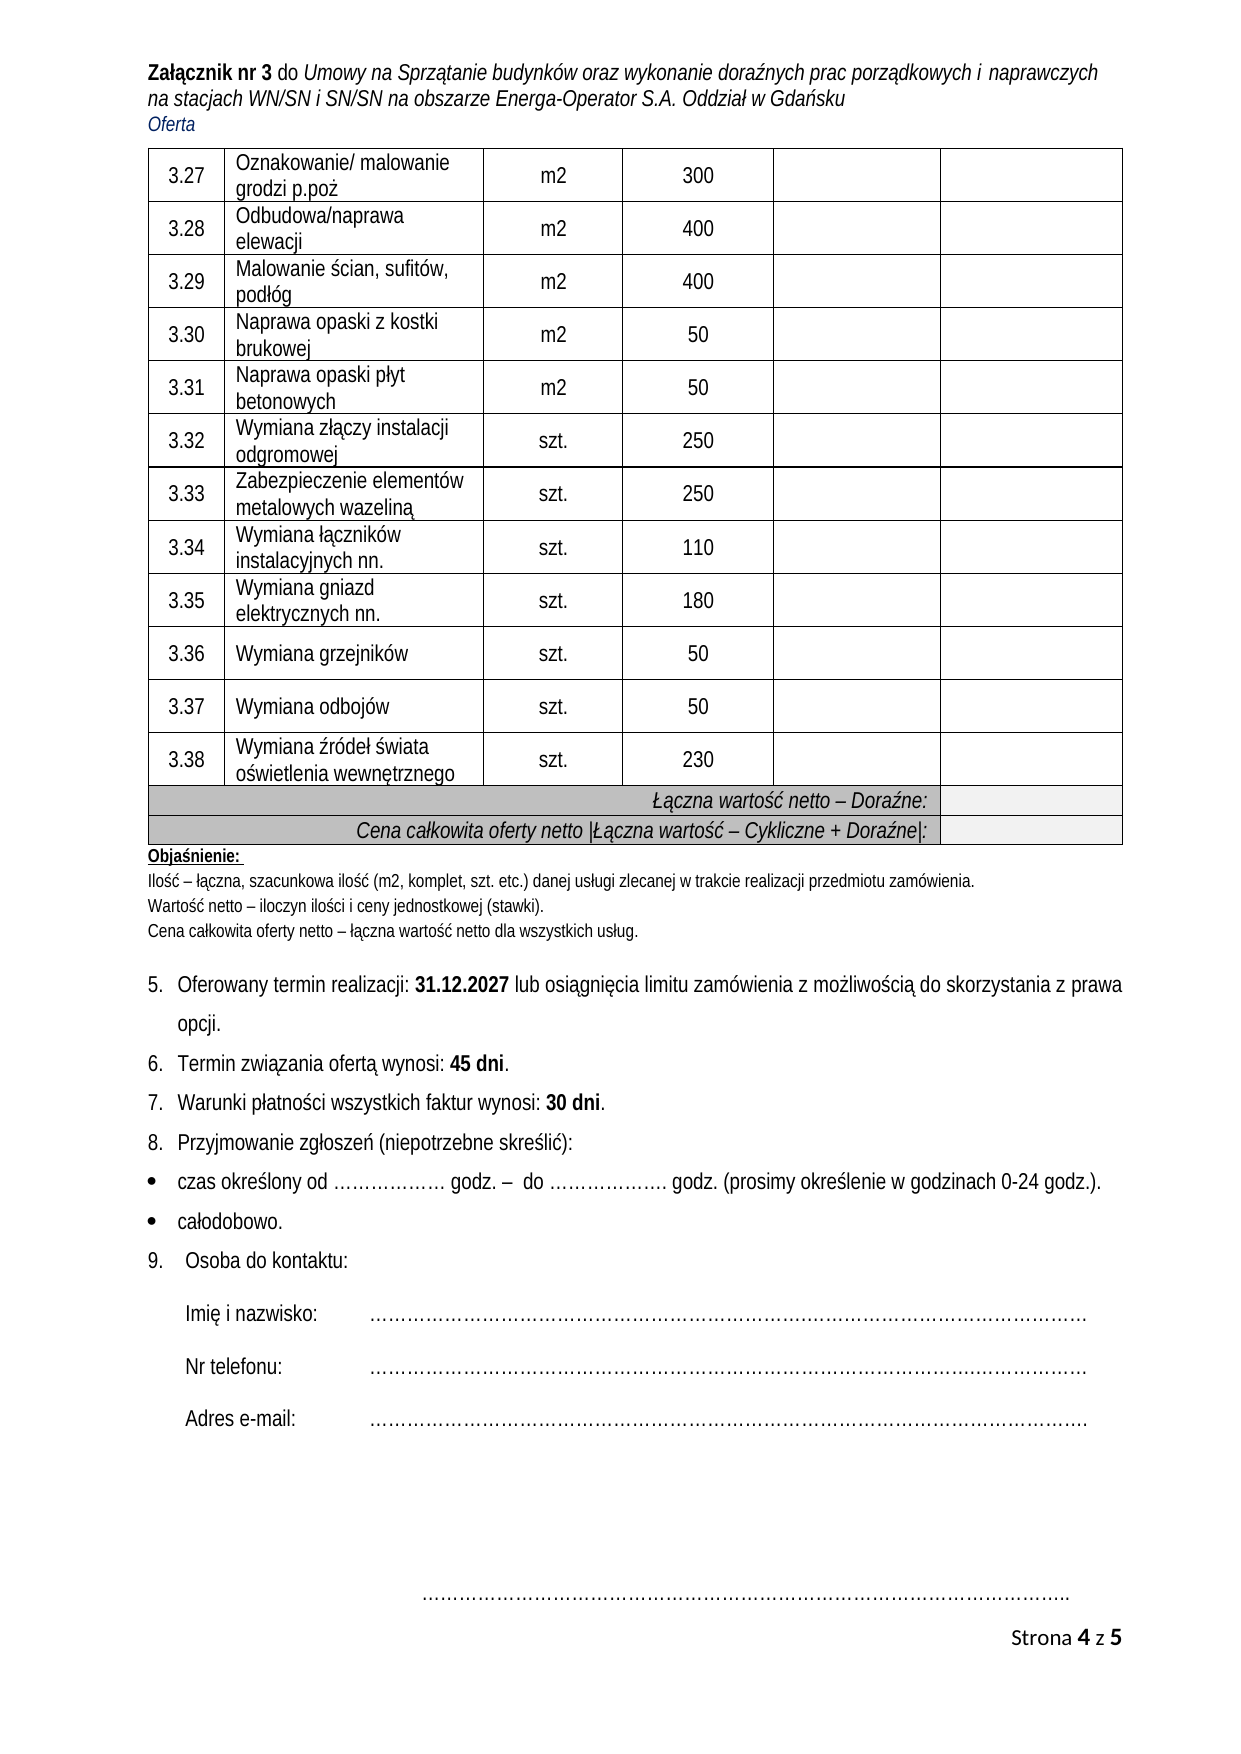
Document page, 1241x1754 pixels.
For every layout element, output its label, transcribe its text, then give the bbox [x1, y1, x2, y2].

table_cell 3.34 [149, 521, 224, 573]
table_cell Odbudowa/naprawa elewacji [225, 202, 483, 254]
table_cell 3.36 [149, 627, 224, 679]
table_cell szt. [484, 414, 622, 466]
table_cell [941, 308, 1122, 360]
table_cell Wymiana grzejników [225, 627, 483, 679]
text Cena całkowita oferty netto – łączna wartość netto dla wszystkich usług. [148, 920, 1122, 941]
table_cell 3.28 [149, 202, 224, 254]
table_cell [941, 574, 1122, 626]
text Adres e-mail: ……………………………………………………………………………………………………. [148, 1405, 1122, 1432]
table_cell 50 [623, 627, 773, 679]
table_cell Zabezpieczenie elementów metalowych wazeliną [225, 468, 483, 519]
table_cell [774, 149, 940, 201]
table_cell m2 [484, 255, 622, 307]
table_cell [941, 627, 1122, 679]
table_cell 50 [623, 680, 773, 732]
table_cell [774, 627, 940, 679]
table_cell 300 [623, 149, 773, 201]
table_cell [774, 414, 940, 466]
table_cell szt. [484, 574, 622, 626]
table_cell [941, 468, 1122, 519]
table_cell [774, 574, 940, 626]
table_cell Cena całkowita oferty netto |Łączna wartość – Cykliczne + Doraźne|: [149, 816, 940, 844]
list Warunki płatności wszystkich faktur wynosi: 30 dni. [148, 1089, 1122, 1116]
table_cell 3.32 [149, 414, 224, 466]
text Nr telefonu: …………………………………………………………………………………….……………… [148, 1353, 1122, 1379]
table_cell [774, 680, 940, 732]
table_cell [941, 361, 1122, 413]
table_cell 180 [623, 574, 773, 626]
table_cell Wymiana źródeł świata oświetlenia wewnętrznego [225, 733, 483, 785]
table_cell 230 [623, 733, 773, 785]
table_cell 400 [623, 255, 773, 307]
text Imię i nazwisko: …………………………………………………………….……………………………………… [148, 1300, 1122, 1326]
table_cell Wymiana odbojów [225, 680, 483, 732]
table_cell 3.30 [149, 308, 224, 360]
table_cell [941, 414, 1122, 466]
table_cell 3.29 [149, 255, 224, 307]
table_cell szt. [484, 627, 622, 679]
table_cell Wymiana złączy instalacji odgromowej [225, 414, 483, 466]
table_cell 3.35 [149, 574, 224, 626]
text Objaśnienie: [148, 845, 1122, 867]
table_cell 110 [623, 521, 773, 573]
table_cell Wymiana łączników instalacyjnych nn. [225, 521, 483, 573]
table_cell m2 [484, 202, 622, 254]
table_cell 250 [623, 468, 773, 519]
table_cell 400 [623, 202, 773, 254]
table_cell Malowanie ścian, sufitów, podłóg [225, 255, 483, 307]
table_cell [941, 733, 1122, 785]
list Termin związania ofertą wynosi: 45 dni. [148, 1050, 1122, 1076]
list Osoba do kontaktu: [148, 1247, 1122, 1274]
table_cell 250 [623, 414, 773, 466]
table_cell 3.27 [149, 149, 224, 201]
table_cell Łączna wartość netto – Doraźne: [149, 786, 940, 815]
table_cell szt. [484, 680, 622, 732]
table_cell szt. [484, 521, 622, 573]
table_cell [941, 680, 1122, 732]
table_cell 3.37 [149, 680, 224, 732]
table_cell [941, 521, 1122, 573]
table_cell Naprawa opaski z kostki brukowej [225, 308, 483, 360]
text Wartość netto – iloczyn ilości i ceny jednostkowej (stawki). [148, 895, 1122, 917]
table_cell [941, 786, 1122, 815]
table_cell [774, 521, 940, 573]
table_cell 3.33 [149, 468, 224, 519]
table_cell Naprawa opaski płyt betonowych [225, 361, 483, 413]
text ………………………………………………………………………………………….. [369, 1579, 1122, 1605]
list Oferowany termin realizacji: 31.12.2027 lub osiągnięcia limitu zamówienia z możliwością do skorzystania z prawa opcji. [148, 971, 1122, 1037]
table_cell 50 [623, 308, 773, 360]
table_cell m2 [484, 308, 622, 360]
table_cell [774, 733, 940, 785]
table_cell Oznakowanie/ malowanie grodzi p.poż [225, 149, 483, 201]
table_cell szt. [484, 733, 622, 785]
list całodobowo. [148, 1208, 1122, 1234]
table_cell [941, 816, 1122, 844]
table_cell [941, 149, 1122, 201]
table_cell m2 [484, 149, 622, 201]
text Ilość – łączna, szacunkowa ilość (m2, komplet, szt. etc.) danej usługi zlecanej w trakcie realizacji przedmiotu zamówienia. [148, 870, 1122, 892]
table_cell [941, 255, 1122, 307]
table_cell [774, 308, 940, 360]
table_cell Wymiana gniazd elektrycznych nn. [225, 574, 483, 626]
table_cell 3.31 [149, 361, 224, 413]
table_cell 3.38 [149, 733, 224, 785]
table_cell [774, 202, 940, 254]
list Przyjmowanie zgłoszeń (niepotrzebne skreślić): [148, 1129, 1122, 1155]
table_cell m2 [484, 361, 622, 413]
table_cell [774, 255, 940, 307]
table_cell [774, 361, 940, 413]
table_cell [774, 468, 940, 519]
list czas określony od ……………… godz. – do ………………. godz. (prosimy określenie w godzinach 0-24 godz.). [148, 1168, 1122, 1195]
table_cell 50 [623, 361, 773, 413]
table_cell [941, 202, 1122, 254]
table_cell szt. [484, 468, 622, 519]
